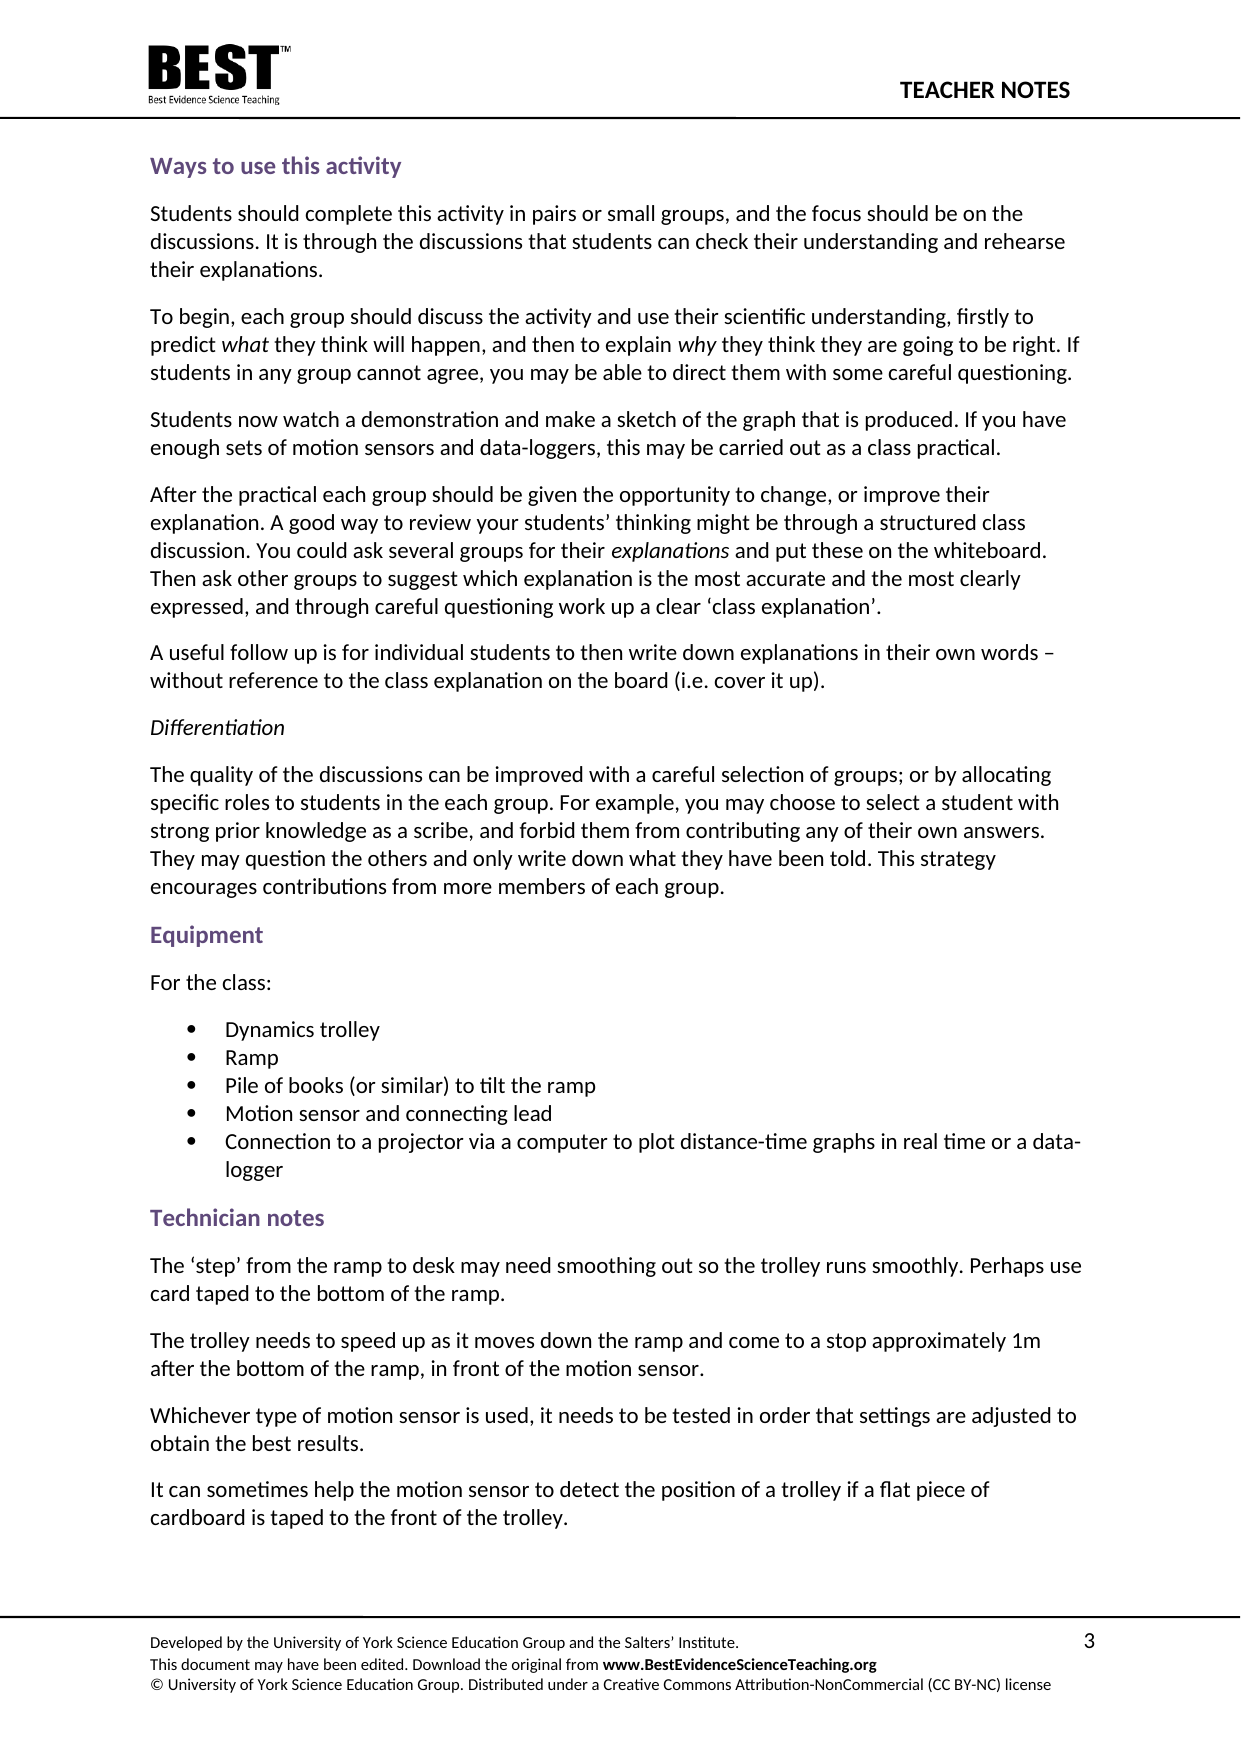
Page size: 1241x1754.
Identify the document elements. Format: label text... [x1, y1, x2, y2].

list Pile of books (or similar) to tilt the ramp [187, 1071, 1090, 1099]
text The trolley needs to speed up as it moves down the ramp and come to a stop approximately 1m after the bottom of the ramp, in front of the motion sensor. [150, 1326, 1090, 1382]
text Students now watch a demonstration and make a sketch of the graph that is produced. If you have enough sets of motion sensors and data-loggers, this may be carried out as a class practical. [150, 405, 1090, 461]
text A useful follow up is for individual students to then write down explanations in their own words – without reference to the class explanation on the board (i.e. cover it up). [150, 638, 1090, 694]
text Differentiation [150, 713, 1090, 741]
text To begin, each group should discuss the activity and use their scientific understanding, firstly to predict what they think will happen, and then to explain why they think they are going to be right. If students in any group cannot agree, you may be able to direct them with some careful questioning. [150, 302, 1090, 386]
picture [148, 44, 291, 105]
list Dynamics trolley [187, 1015, 1090, 1043]
text Whichever type of motion sensor is used, it needs to be tested in order that settings are adjusted to obtain the best results. [150, 1401, 1090, 1457]
text After the practical each group should be given the opportunity to change, or improve their explanation. A good way to review your students’ thinking might be through a structured class discussion. You could ask several groups for their explanations and put these on the whiteboard. Then ask other groups to suggest which explanation is the most accurate and the most clearly expressed, and through careful questioning work up a clear ‘class explanation’. [150, 480, 1090, 620]
text Technician notes [150, 1202, 1090, 1232]
text Students should complete this activity in pairs or small groups, and the focus should be on the discussions. It is through the discussions that students can check their understanding and rehearse their explanations. [150, 199, 1090, 283]
text For the class: [150, 968, 1090, 996]
text It can sometimes help the motion sensor to detect the position of a trolley if a flat piece of cardboard is taped to the front of the trolley. [150, 1476, 1090, 1532]
list Ramp [187, 1043, 1090, 1071]
text The quality of the discussions can be improved with a careful selection of groups; or by allocating specific roles to students in the each group. For example, you may choose to select a student with strong prior knowledge as a scribe, and forbid them from contributing any of their own answers. They may question the others and only write down what they have been told. This strategy encourages contributions from more members of each group. [150, 760, 1090, 900]
text Equipment [150, 919, 1090, 949]
text The ‘step’ from the ramp to desk may need smoothing out so the trolley runs smoothly. Perhaps use card taped to the bottom of the ramp. [150, 1251, 1090, 1307]
list Motion sensor and connecting lead [187, 1099, 1090, 1127]
text Ways to use this activity [150, 150, 1090, 181]
list Connection to a projector via a computer to plot distance-time graphs in real time or a data-logger [187, 1127, 1090, 1183]
